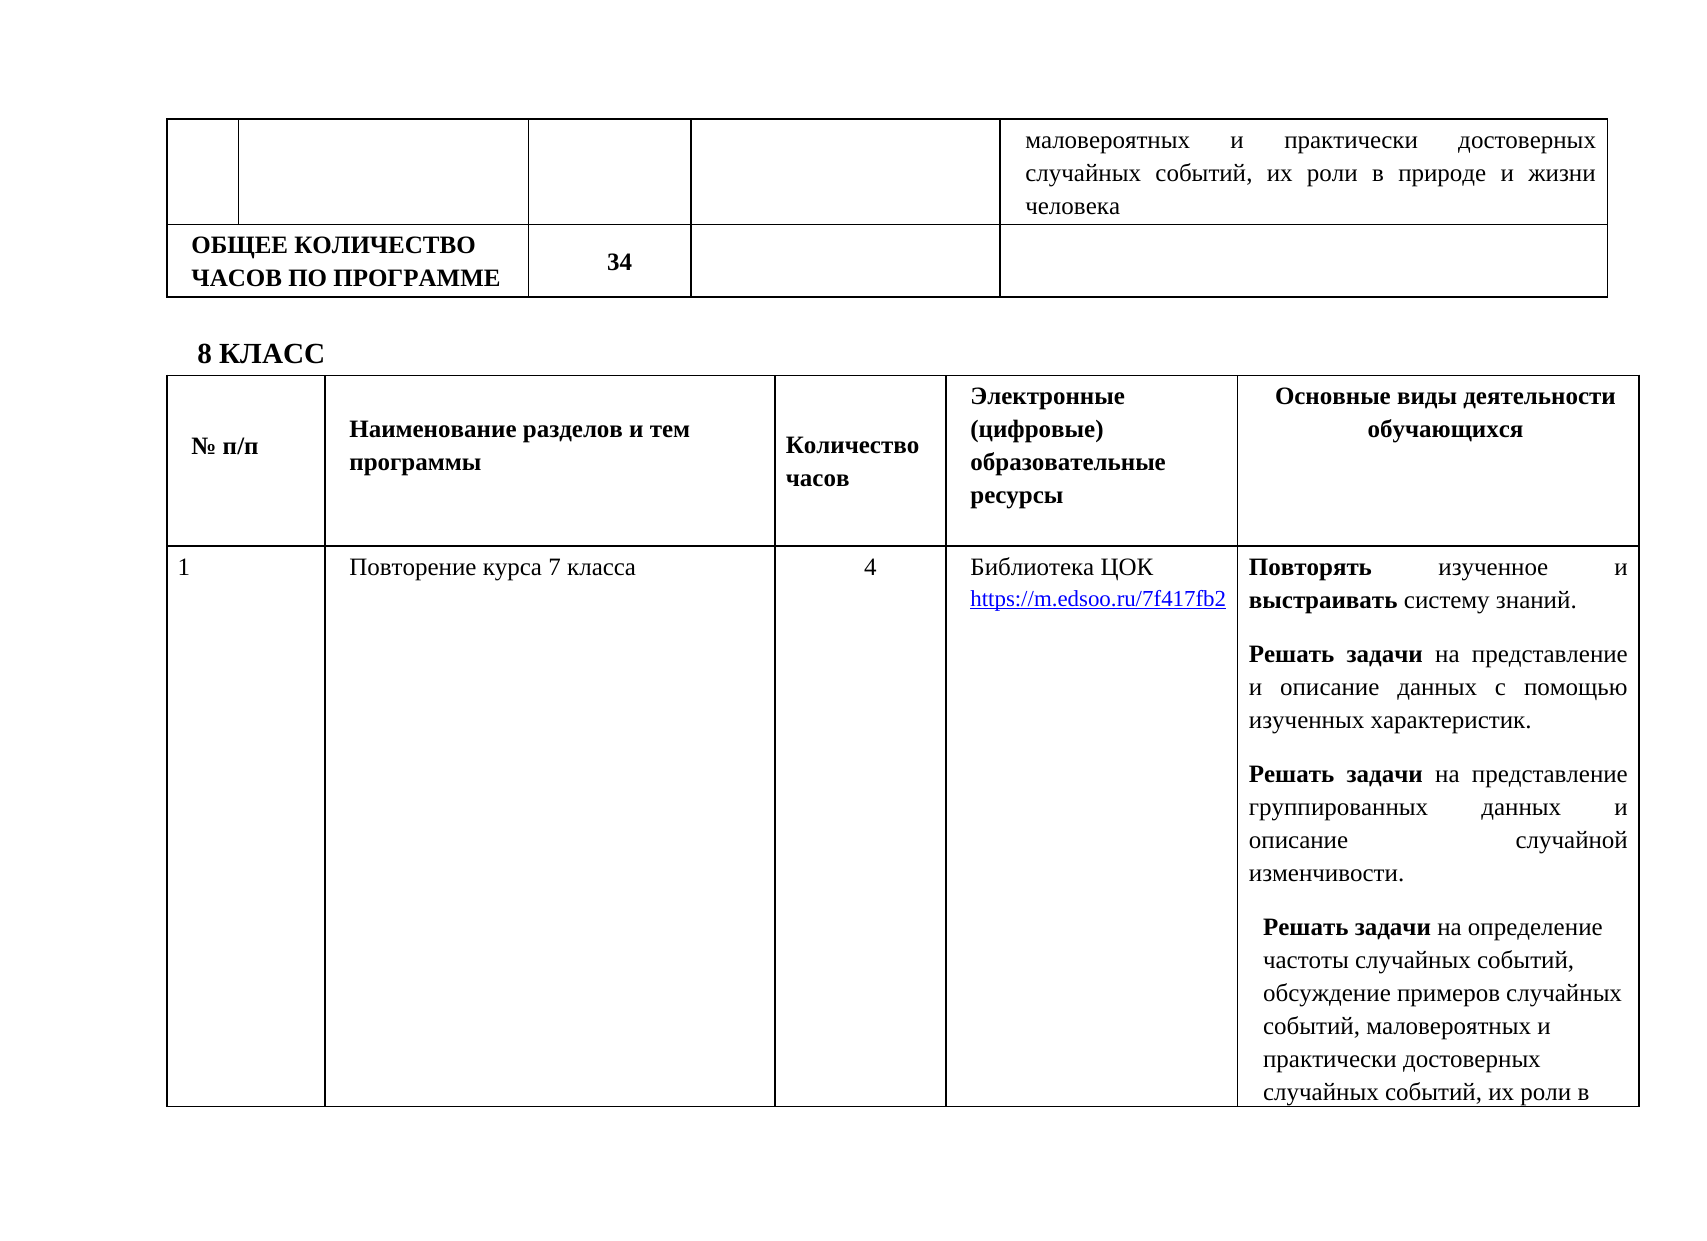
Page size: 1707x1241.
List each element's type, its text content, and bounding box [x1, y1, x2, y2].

table_cell [1001, 225, 1607, 296]
table_header Количество часов [776, 376, 945, 545]
table_cell ОБЩЕЕ КОЛИЧЕСТВО ЧАСОВ ПО ПРОГРАММЕ [168, 225, 528, 296]
table_header Электронные (цифровые) образовательные ресурсы [947, 376, 1237, 545]
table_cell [239, 120, 528, 223]
table_header № п/п [168, 376, 324, 545]
table_cell 6 [168, 120, 238, 223]
table_header Наименование разделов и тем программы [326, 376, 774, 545]
table_cell 1 [168, 547, 324, 1106]
table_cell 4 [776, 547, 945, 1106]
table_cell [692, 120, 999, 223]
table_header Основные виды деятельности обучающихся [1238, 376, 1638, 545]
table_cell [326, 547, 774, 1106]
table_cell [1001, 120, 1607, 223]
table_cell 5 [529, 120, 690, 223]
table_cell [692, 225, 999, 296]
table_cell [1238, 547, 1638, 1106]
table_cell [947, 547, 1237, 1106]
text 8 КЛАСС [190, 336, 1618, 369]
table_cell 34 [529, 225, 690, 296]
